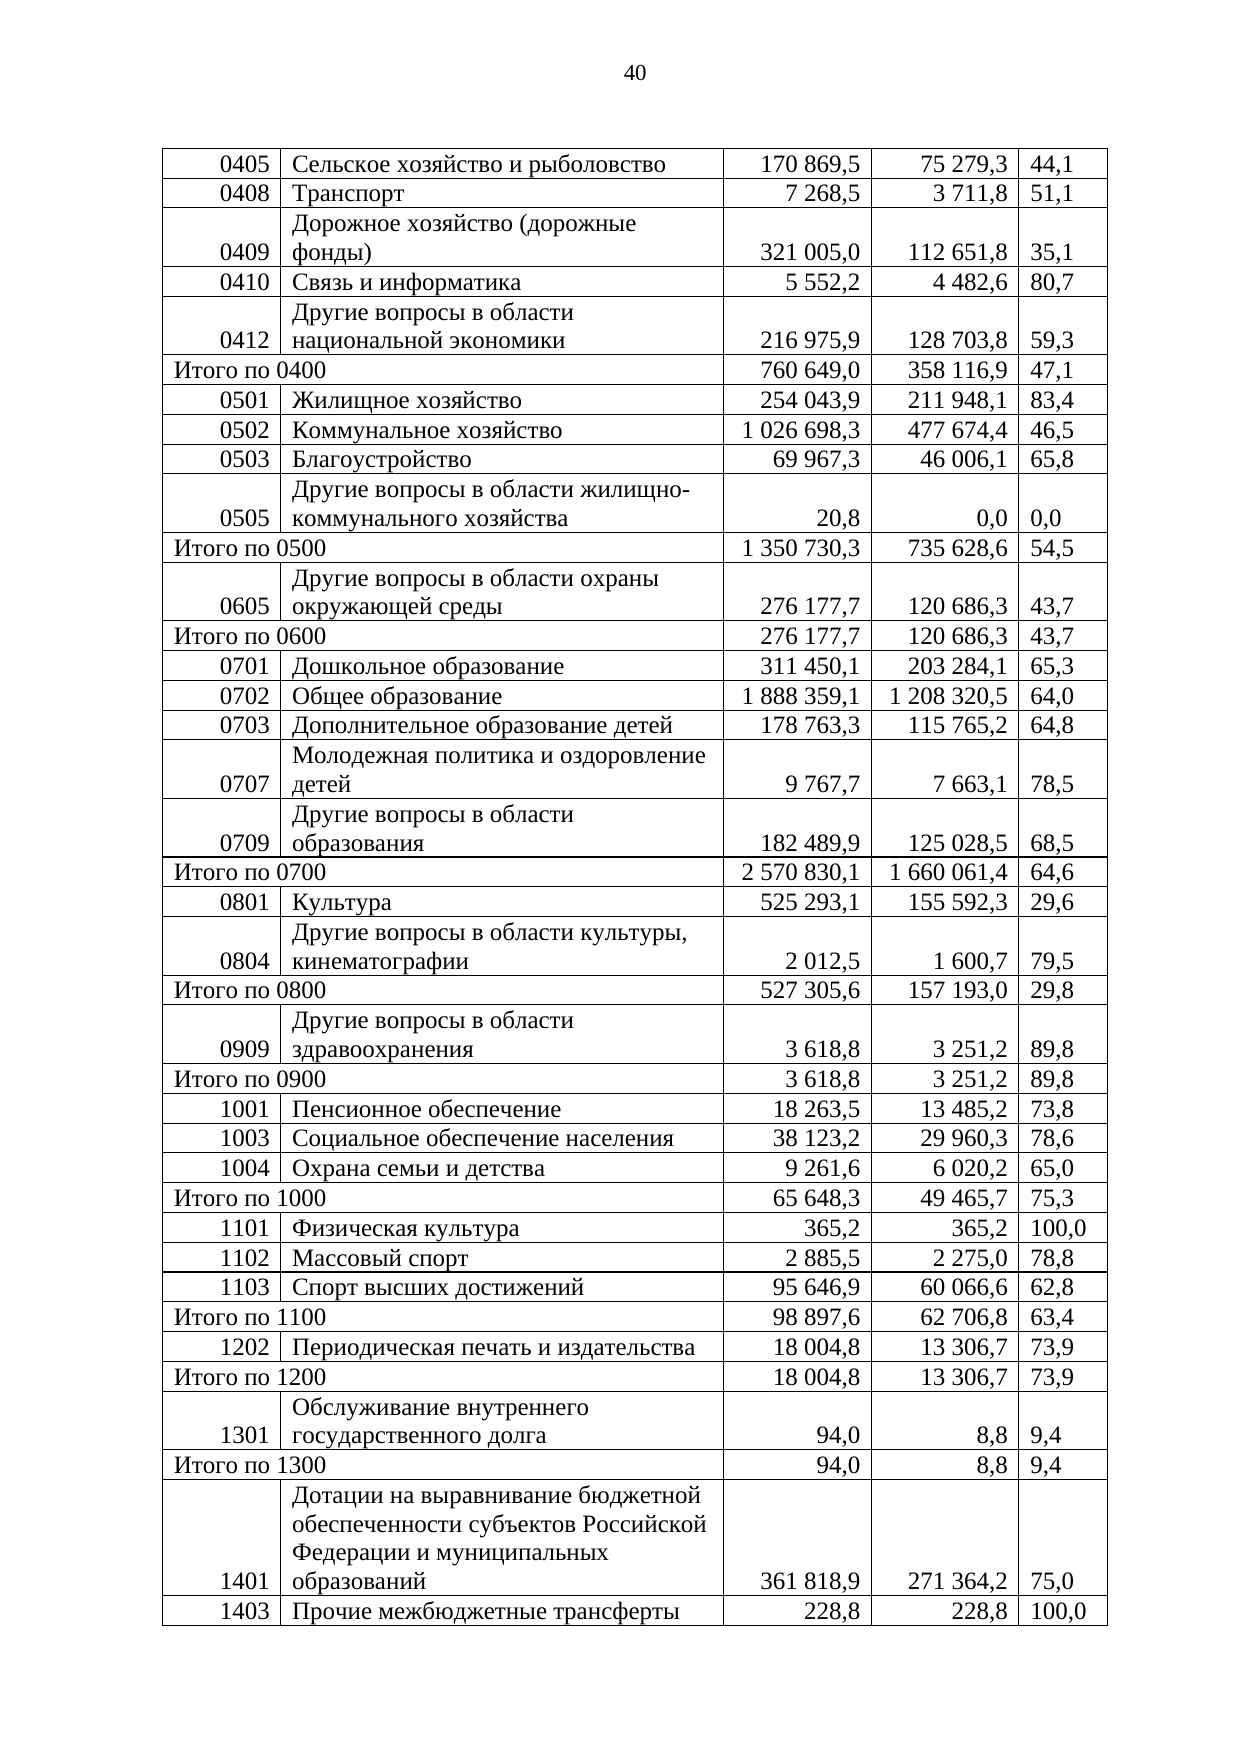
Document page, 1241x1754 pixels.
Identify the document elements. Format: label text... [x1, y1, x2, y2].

table_cell 73,8 [1019, 1094, 1107, 1122]
table_cell 1101 [163, 1213, 280, 1242]
table_cell 311 450,1 [724, 651, 871, 680]
table_cell 18 004,8 [724, 1362, 871, 1391]
table_cell 62 706,8 [872, 1302, 1018, 1331]
table_cell 20,8 [724, 474, 871, 532]
table_cell 228,8 [872, 1596, 1018, 1625]
table_cell 0503 [163, 445, 280, 473]
table_cell 65,0 [1019, 1153, 1107, 1182]
table_cell Итого по 0800 [163, 976, 723, 1004]
table_cell 0412 [163, 297, 280, 354]
table_cell Итого по 0700 [163, 858, 723, 886]
table_cell 0701 [163, 651, 280, 680]
table_cell 60 066,6 [872, 1273, 1018, 1301]
table_cell Итого по 0600 [163, 621, 723, 650]
table_cell 51,1 [1019, 179, 1107, 207]
table_cell 157 193,0 [872, 976, 1018, 1004]
table_cell 0605 [163, 563, 280, 620]
table_cell 13 306,7 [872, 1332, 1018, 1361]
table_cell Итого по 1300 [163, 1450, 723, 1479]
table_cell 0703 [163, 711, 280, 739]
table_cell 170 869,5 [724, 149, 871, 177]
table_cell 182 489,9 [724, 799, 871, 856]
table_cell 1102 [163, 1243, 280, 1271]
table_cell 1 660 061,4 [872, 858, 1018, 886]
table_cell 64,0 [1019, 681, 1107, 709]
table_cell 75,3 [1019, 1183, 1107, 1212]
table_cell 361 818,9 [724, 1480, 871, 1595]
table_cell 0804 [163, 917, 280, 974]
table_cell 100,0 [1019, 1596, 1107, 1625]
table_cell 65,3 [1019, 651, 1107, 680]
table_cell 228,8 [724, 1596, 871, 1625]
table_cell 0801 [163, 887, 280, 916]
table_cell 13 485,2 [872, 1094, 1018, 1122]
table_cell 43,7 [1019, 563, 1107, 620]
table_cell 9 261,6 [724, 1153, 871, 1182]
table_cell 59,3 [1019, 297, 1107, 354]
table_cell 69 967,3 [724, 445, 871, 473]
table_cell 2 012,5 [724, 917, 871, 974]
table_cell Итого по 0400 [163, 355, 723, 384]
table_cell 68,5 [1019, 799, 1107, 856]
table_cell 120 686,3 [872, 563, 1018, 620]
table_cell 211 948,1 [872, 385, 1018, 414]
table_cell Дорожное хозяйство (дорожные фонды) [281, 208, 723, 266]
table_cell Итого по 0500 [163, 533, 723, 562]
table_cell 29,6 [1019, 887, 1107, 916]
table_cell Другие вопросы в области жилищно-коммунального хозяйства [281, 474, 723, 532]
table_cell 178 763,3 [724, 711, 871, 739]
table_cell 0405 [163, 149, 280, 177]
table_cell 2 885,5 [724, 1243, 871, 1271]
table_cell 54,5 [1019, 533, 1107, 562]
table_cell 254 043,9 [724, 385, 871, 414]
table_cell 75,0 [1019, 1480, 1107, 1595]
table_cell 35,1 [1019, 208, 1107, 266]
table_cell 94,0 [724, 1392, 871, 1449]
table_cell 43,7 [1019, 621, 1107, 650]
table_cell Охрана семьи и детства [281, 1153, 723, 1182]
table_cell 38 123,2 [724, 1124, 871, 1152]
table_cell 0408 [163, 179, 280, 207]
table_cell 3 251,2 [872, 1064, 1018, 1093]
table_cell 115 765,2 [872, 711, 1018, 739]
table_cell Другие вопросы в области здравоохранения [281, 1005, 723, 1063]
table_cell 3 618,8 [724, 1005, 871, 1063]
table_cell 1 350 730,3 [724, 533, 871, 562]
table_cell 4 482,6 [872, 267, 1018, 296]
table_cell Общее образование [281, 681, 723, 709]
table_cell 0410 [163, 267, 280, 296]
table_cell 155 592,3 [872, 887, 1018, 916]
table_cell Дошкольное образование [281, 651, 723, 680]
table_cell Итого по 1100 [163, 1302, 723, 1331]
table_cell 0709 [163, 799, 280, 856]
table_cell 735 628,6 [872, 533, 1018, 562]
table_cell 365,2 [724, 1213, 871, 1242]
table_cell Дополнительное образование детей [281, 711, 723, 739]
table_cell 0707 [163, 740, 280, 798]
table_cell Культура [281, 887, 723, 916]
table_cell 73,9 [1019, 1362, 1107, 1391]
table_cell 73,9 [1019, 1332, 1107, 1361]
table_cell Жилищное хозяйство [281, 385, 723, 414]
table_cell 98 897,6 [724, 1302, 871, 1331]
table_cell 8,8 [872, 1392, 1018, 1449]
table_cell 95 646,9 [724, 1273, 871, 1301]
table_cell 75 279,3 [872, 149, 1018, 177]
table_cell 321 005,0 [724, 208, 871, 266]
table_cell 80,7 [1019, 267, 1107, 296]
table_cell 1202 [163, 1332, 280, 1361]
table_cell 276 177,7 [724, 563, 871, 620]
table_cell Массовый спорт [281, 1243, 723, 1271]
table_cell Физическая культура [281, 1213, 723, 1242]
table_cell 527 305,6 [724, 976, 871, 1004]
table_cell 0,0 [872, 474, 1018, 532]
table_cell 46 006,1 [872, 445, 1018, 473]
table_cell 1401 [163, 1480, 280, 1595]
table_cell 18 004,8 [724, 1332, 871, 1361]
table_cell 9,4 [1019, 1450, 1107, 1479]
table_cell 525 293,1 [724, 887, 871, 916]
table_cell Другие вопросы в области культуры, кинематографии [281, 917, 723, 974]
table_cell 0502 [163, 415, 280, 443]
table_cell 203 284,1 [872, 651, 1018, 680]
table_cell 6 020,2 [872, 1153, 1018, 1182]
table_cell 9,4 [1019, 1392, 1107, 1449]
table_cell 216 975,9 [724, 297, 871, 354]
table_cell 760 649,0 [724, 355, 871, 384]
table_cell 0,0 [1019, 474, 1107, 532]
table_cell 65 648,3 [724, 1183, 871, 1212]
table_cell 1 026 698,3 [724, 415, 871, 443]
table_cell 63,4 [1019, 1302, 1107, 1331]
table_cell Пенсионное обеспечение [281, 1094, 723, 1122]
table_cell Связь и информатика [281, 267, 723, 296]
table_cell 47,1 [1019, 355, 1107, 384]
table_cell 18 263,5 [724, 1094, 871, 1122]
table_cell 7 663,1 [872, 740, 1018, 798]
table_cell 5 552,2 [724, 267, 871, 296]
table_cell 128 703,8 [872, 297, 1018, 354]
table_cell 1 600,7 [872, 917, 1018, 974]
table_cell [281, 1596, 723, 1625]
table_cell 0409 [163, 208, 280, 266]
table_cell 358 116,9 [872, 355, 1018, 384]
table_cell 1001 [163, 1094, 280, 1122]
table_cell 2 570 830,1 [724, 858, 871, 886]
table_cell 29,8 [1019, 976, 1107, 1004]
table_cell Дотации на выравнивание бюджетной обеспеченности субъектов Российской Федерации и муниципальных образований [281, 1480, 723, 1595]
table_cell Итого по 1200 [163, 1362, 723, 1391]
table_cell 1 888 359,1 [724, 681, 871, 709]
table_cell 3 251,2 [872, 1005, 1018, 1063]
table_cell 13 306,7 [872, 1362, 1018, 1391]
table_cell 1003 [163, 1124, 280, 1152]
table_cell 1004 [163, 1153, 280, 1182]
table_cell Периодическая печать и издательства [281, 1332, 723, 1361]
table_cell 8,8 [872, 1450, 1018, 1479]
table_cell Другие вопросы в области национальной экономики [281, 297, 723, 354]
table_cell 89,8 [1019, 1005, 1107, 1063]
table_cell 65,8 [1019, 445, 1107, 473]
table_cell 64,6 [1019, 858, 1107, 886]
table_cell 78,8 [1019, 1243, 1107, 1271]
table_cell Другие вопросы в области образования [281, 799, 723, 856]
table_cell Сельское хозяйство и рыболовство [281, 149, 723, 177]
table_cell 46,5 [1019, 415, 1107, 443]
table_cell 100,0 [1019, 1213, 1107, 1242]
table_cell 9 767,7 [724, 740, 871, 798]
table_cell 3 711,8 [872, 179, 1018, 207]
table_cell 94,0 [724, 1450, 871, 1479]
table_cell 276 177,7 [724, 621, 871, 650]
table_cell Другие вопросы в области охраны окружающей среды [281, 563, 723, 620]
table_cell 0702 [163, 681, 280, 709]
table_cell 112 651,8 [872, 208, 1018, 266]
table_cell 125 028,5 [872, 799, 1018, 856]
table_cell 78,5 [1019, 740, 1107, 798]
table_cell 89,8 [1019, 1064, 1107, 1093]
table_cell 78,6 [1019, 1124, 1107, 1152]
table_cell 1103 [163, 1273, 280, 1301]
table_cell 49 465,7 [872, 1183, 1018, 1212]
table_cell 1301 [163, 1392, 280, 1449]
table_cell 1 208 320,5 [872, 681, 1018, 709]
table_cell 0501 [163, 385, 280, 414]
table_cell Обслуживание внутреннего государственного долга [281, 1392, 723, 1449]
table_cell 44,1 [1019, 149, 1107, 177]
table_cell 1403 [163, 1596, 280, 1625]
table_cell Молодежная политика и оздоровление детей [281, 740, 723, 798]
table_cell 0505 [163, 474, 280, 532]
table_cell 477 674,4 [872, 415, 1018, 443]
table_cell 83,4 [1019, 385, 1107, 414]
table_cell 3 618,8 [724, 1064, 871, 1093]
table_cell Спорт высших достижений [281, 1273, 723, 1301]
table_cell 271 364,2 [872, 1480, 1018, 1595]
table_cell 365,2 [872, 1213, 1018, 1242]
table_cell 64,8 [1019, 711, 1107, 739]
table_cell Коммунальное хозяйство [281, 415, 723, 443]
table_cell 120 686,3 [872, 621, 1018, 650]
table_cell Итого по 0900 [163, 1064, 723, 1093]
table_cell 7 268,5 [724, 179, 871, 207]
table_cell Благоустройство [281, 445, 723, 473]
table_cell 79,5 [1019, 917, 1107, 974]
table_cell 62,8 [1019, 1273, 1107, 1301]
table_cell 2 275,0 [872, 1243, 1018, 1271]
table_cell 0909 [163, 1005, 280, 1063]
table_cell Итого по 1000 [163, 1183, 723, 1212]
table_cell 29 960,3 [872, 1124, 1018, 1152]
table_cell Транспорт [281, 179, 723, 207]
table_cell Социальное обеспечение населения [281, 1124, 723, 1152]
